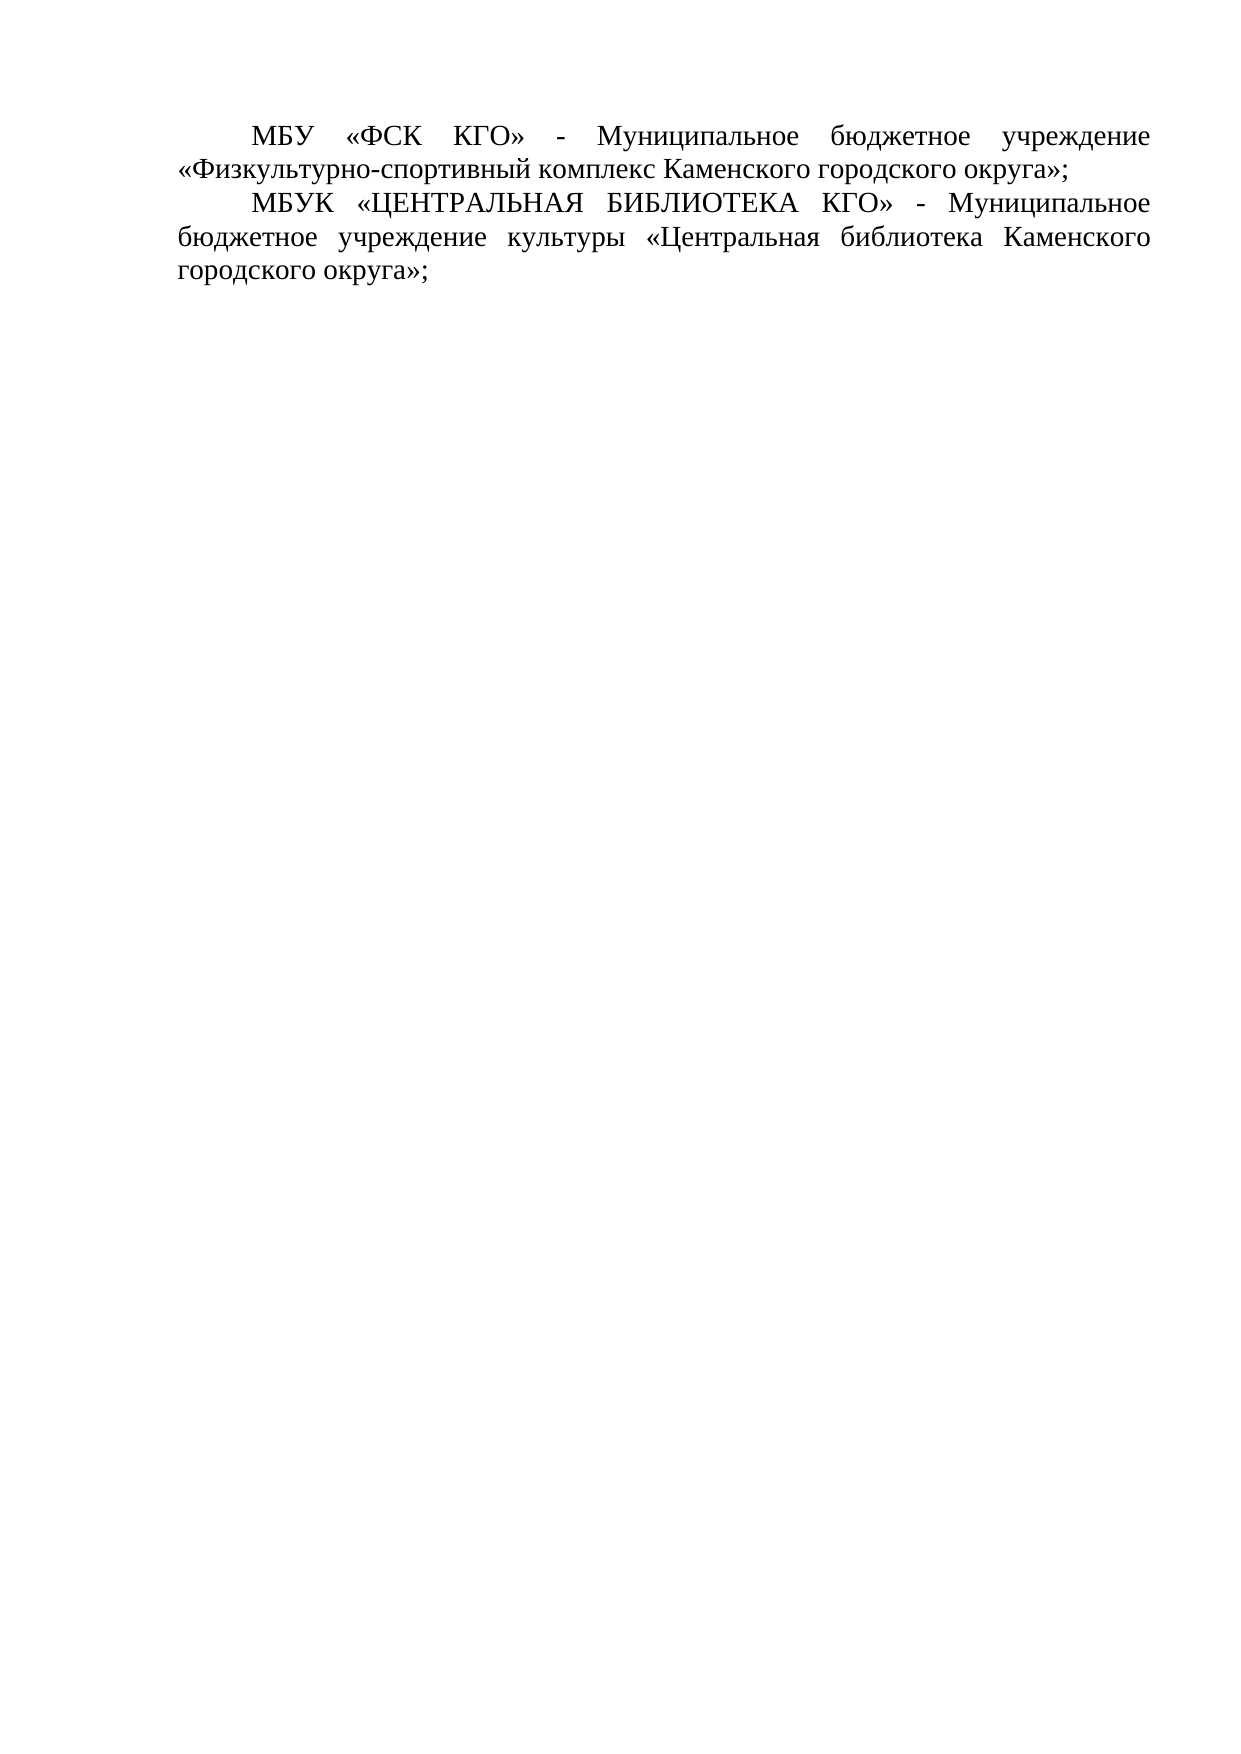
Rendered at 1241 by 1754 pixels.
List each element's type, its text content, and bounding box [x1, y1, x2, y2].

text МБУК «ЦЕНТРАЛЬНАЯ БИБЛИОТЕКА КГО» - Муниципальное бюджетное учреждение культуры «Центральная библиотека Каменского городского округа»; [177, 185, 1152, 286]
text МБУ «ФСК КГО» - Муниципальное бюджетное учреждение «Физкультурно-спортивный комплекс Каменского городского округа»; [177, 118, 1152, 185]
